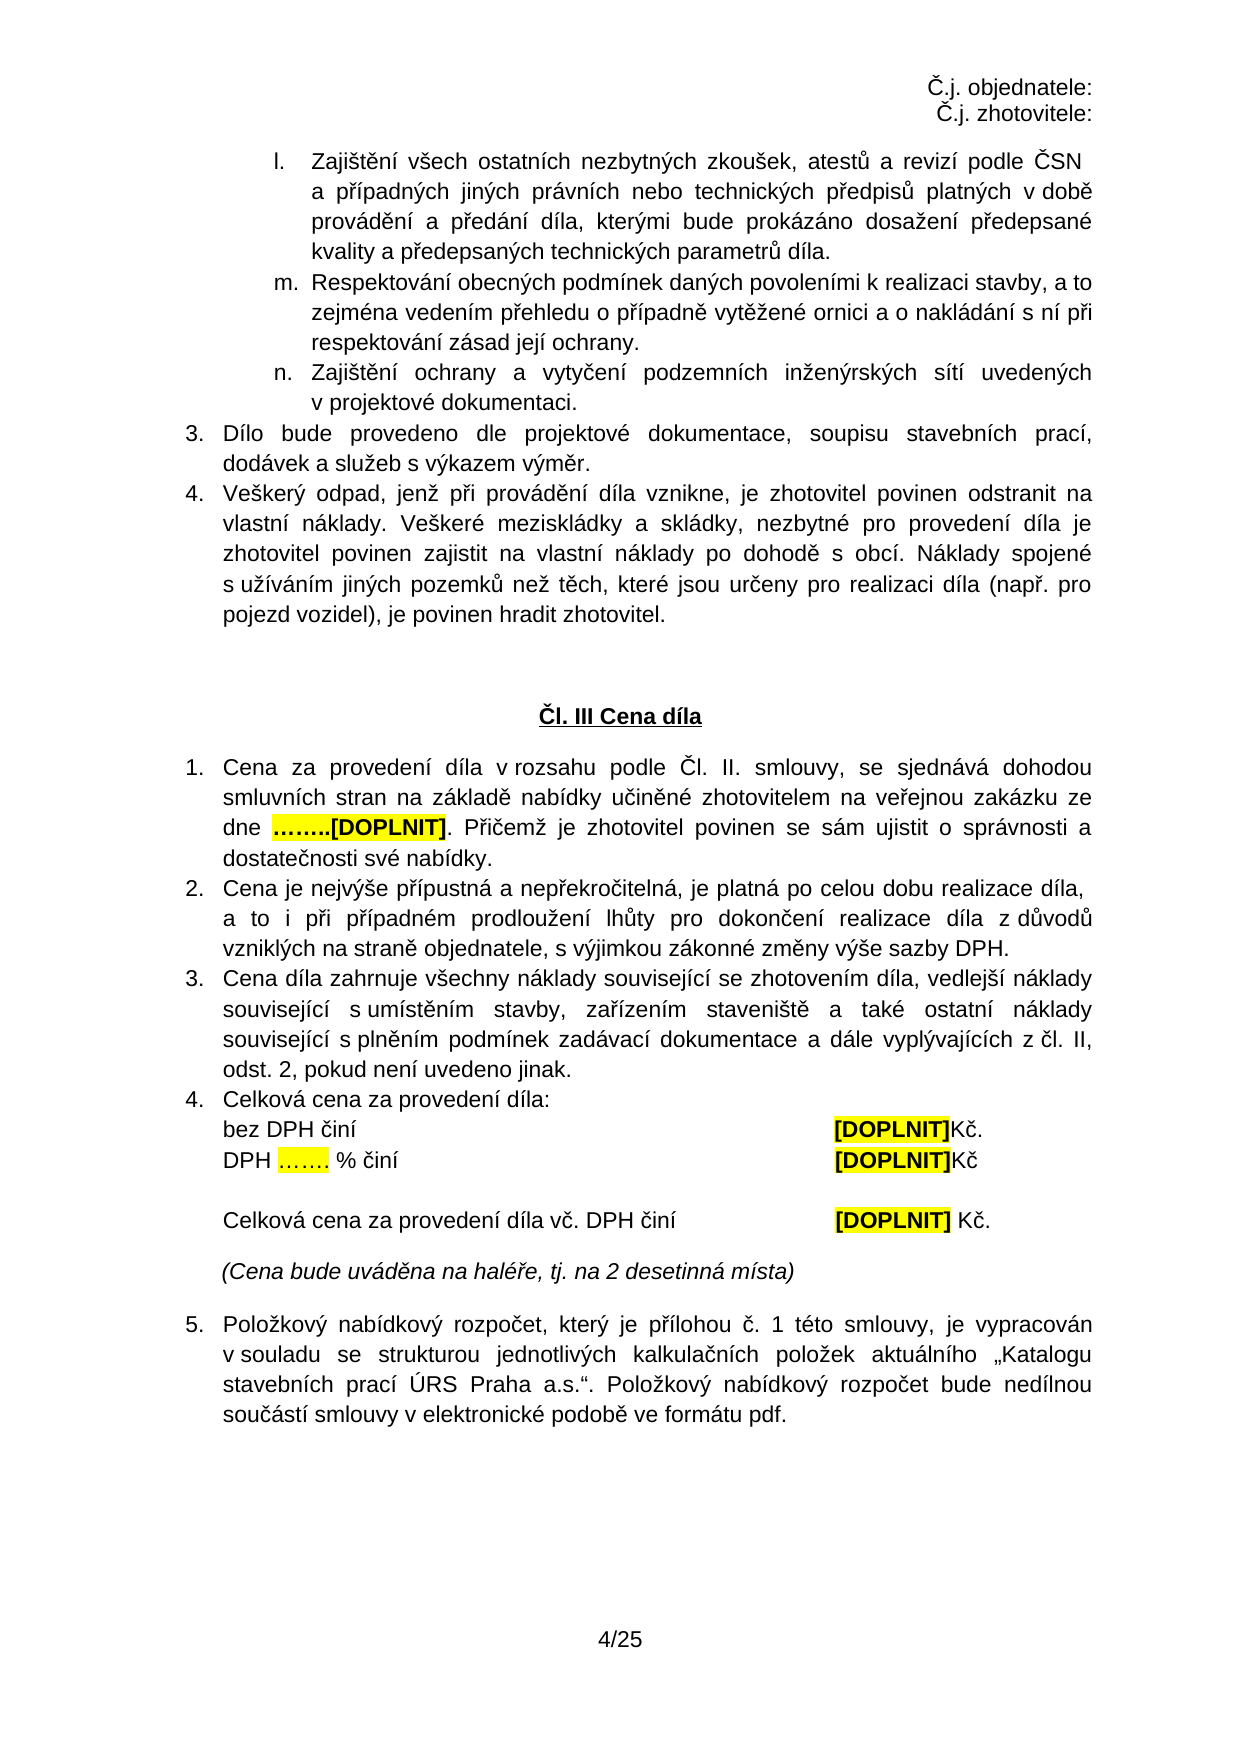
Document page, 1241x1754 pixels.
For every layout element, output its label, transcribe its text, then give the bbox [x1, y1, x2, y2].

list Zajištění všech ostatních nezbytných zkoušek, atestů a revizí podle ČSN a případných jiných právních nebo technických předpisů platných v době provádění a předání díla, kterými bude prokázáno dosažení předepsané kvality a předepsaných technických parametrů díla. [274, 148, 1093, 264]
list bez DPH činí [DOPLNIT]Kč. [950, 1116, 1093, 1143]
list DPH ……. % činí [DOPLNIT]Kč [223, 1147, 1093, 1203]
list Cena díla zahrnuje všechny náklady související se zhotovením díla, vedlejší náklady související s umístěním stavby, zařízením staveniště a také ostatní náklady související s plněním podmínek zadávací dokumentace a dále vyplývajících z čl. II, odst. 2, pokud není uvedeno jinak. [185, 965, 1093, 1082]
text Čl. III Cena díla [148, 703, 1093, 729]
list Cena za provedení díla v rozsahu podle Čl. II. smlouvy, se sjednává dohodou smluvních stran na základě nabídky učiněné zhotovitelem na veřejnou zakázku ze dne ……..[DOPLNIT]. Přičemž je zhotovitel povinen se sám ujistit o správnosti a dostatečnosti své nabídky. [185, 754, 1093, 871]
list Dílo bude provedeno dle projektové dokumentace, soupisu stavebních prací, dodávek a služeb s výkazem výměr. [185, 419, 1093, 476]
list Celková cena za provedení díla vč. DPH činí [DOPLNIT] Kč. [951, 1207, 1093, 1233]
list Zajištění ochrany a vytyčení podzemních inženýrských sítí uvedených v projektové dokumentaci. [274, 359, 1093, 416]
text (Cena bude uváděna na haléře, tj. na 2 desetinná místa) [148, 1258, 1093, 1284]
list Respektování obecných podmínek daných povoleními k realizaci stavby, a to zejména vedením přehledu o případně vytěžené ornici a o nakládání s ní při respektování zásad její ochrany. [274, 268, 1093, 355]
list Veškerý odpad, jenž při provádění díla vznikne, je zhotovitel povinen odstranit na vlastní náklady. Veškeré meziskládky a skládky, nezbytné pro provedení díla je zhotovitel povinen zajistit na vlastní náklady po dohodě s obcí. Náklady spojené s užíváním jiných pozemků než těch, které jsou určeny pro realizaci díla (např. pro pojezd vozidel), je povinen hradit zhotovitel. [185, 480, 1093, 627]
list Cena je nejvýše přípustná a nepřekročitelná, je platná po celou dobu realizace díla, a to i při případném prodloužení lhůty pro dokončení realizace díla z důvodů vzniklých na straně objednatele, s výjimkou zákonné změny výše sazby DPH. [185, 875, 1093, 961]
list Celková cena za provedení díla: [185, 1086, 1093, 1112]
list Celková cena za provedení díla vč. DPH činí [DOPLNIT] Kč. [223, 1207, 835, 1233]
list Položkový nabídkový rozpočet, který je přílohou č. 1 této smlouvy, je vypracován v souladu se strukturou jednotlivých kalkulačních položek aktuálního „Katalogu stavebních prací ÚRS Praha a.s.“. Položkový nabídkový rozpočet bude nedílnou součástí smlouvy v elektronické podobě ve formátu pdf. [185, 1311, 1093, 1428]
list bez DPH činí [DOPLNIT]Kč. [223, 1116, 834, 1143]
